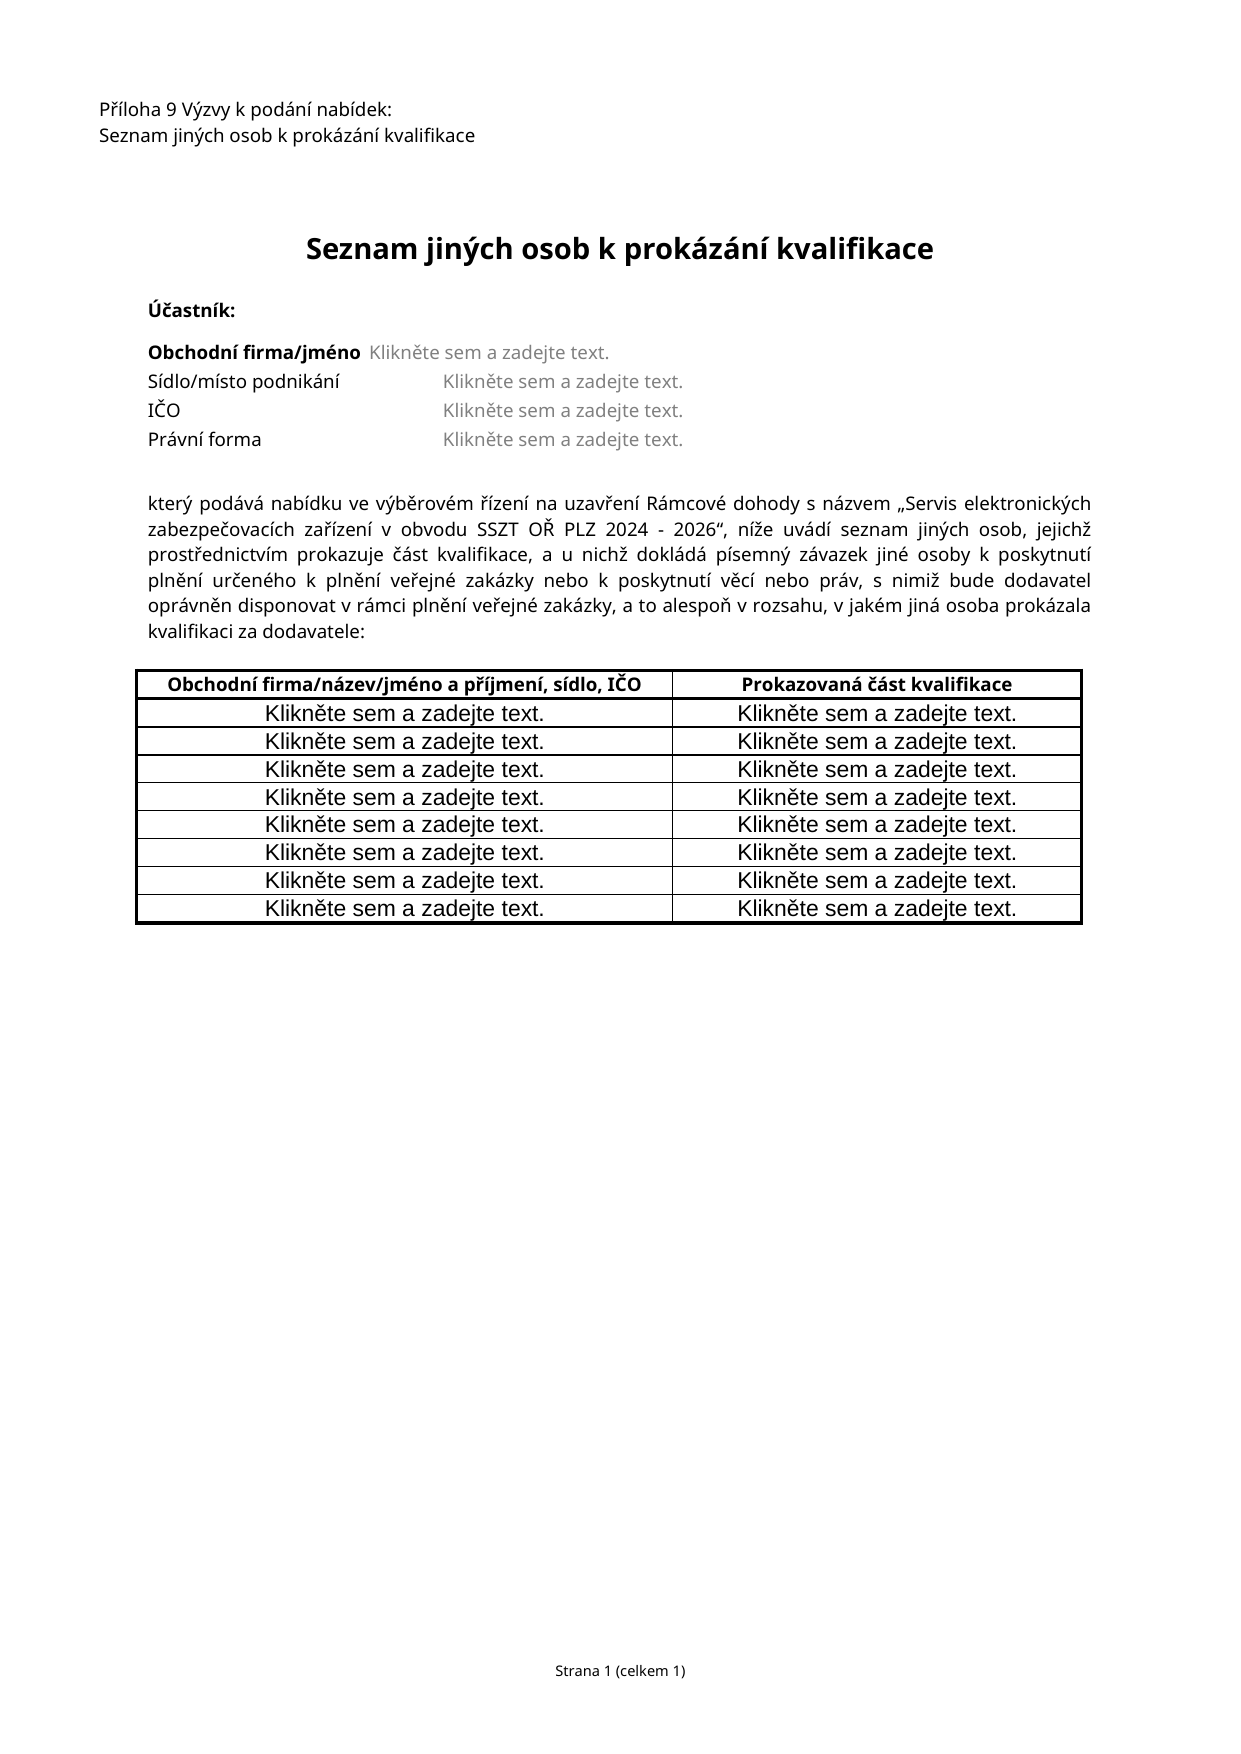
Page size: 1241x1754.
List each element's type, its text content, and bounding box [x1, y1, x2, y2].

table_header Obchodní firma/název/jméno a příjmení, sídlo, IČO [138, 672, 672, 697]
text IČO [148, 394, 1093, 423]
text Účastník: [148, 293, 1093, 324]
text Právní forma [148, 423, 1093, 452]
table_header Prokazovaná část kvalifikace [673, 672, 1080, 697]
text Obchodní firma/jméno [148, 336, 1093, 365]
title Seznam jiných osob k prokázání kvalifikace [148, 228, 1093, 268]
text Sídlo/místo podnikání [148, 365, 1093, 394]
text který podává nabídku ve výběrovém řízení na uzavření Rámcové dohody s názvem „Servis elektronických zabezpečovacích zařízení v obvodu SSZT OŘ PLZ 2024 - 2026“, níže uvádí seznam jiných osob, jejichž prostřednictvím prokazuje část kvalifikace, a u nichž dokládá písemný závazek jiné osoby k poskytnutí plnění určeného k plnění veřejné zakázky nebo k poskytnutí věcí nebo práv, s nimiž bude dodavatel oprávněn disponovat v rámci plnění veřejné zakázky, a to alespoň v rozsahu, v jakém jiná osoba prokázala kvalifikaci za dodavatele: [148, 490, 1093, 643]
